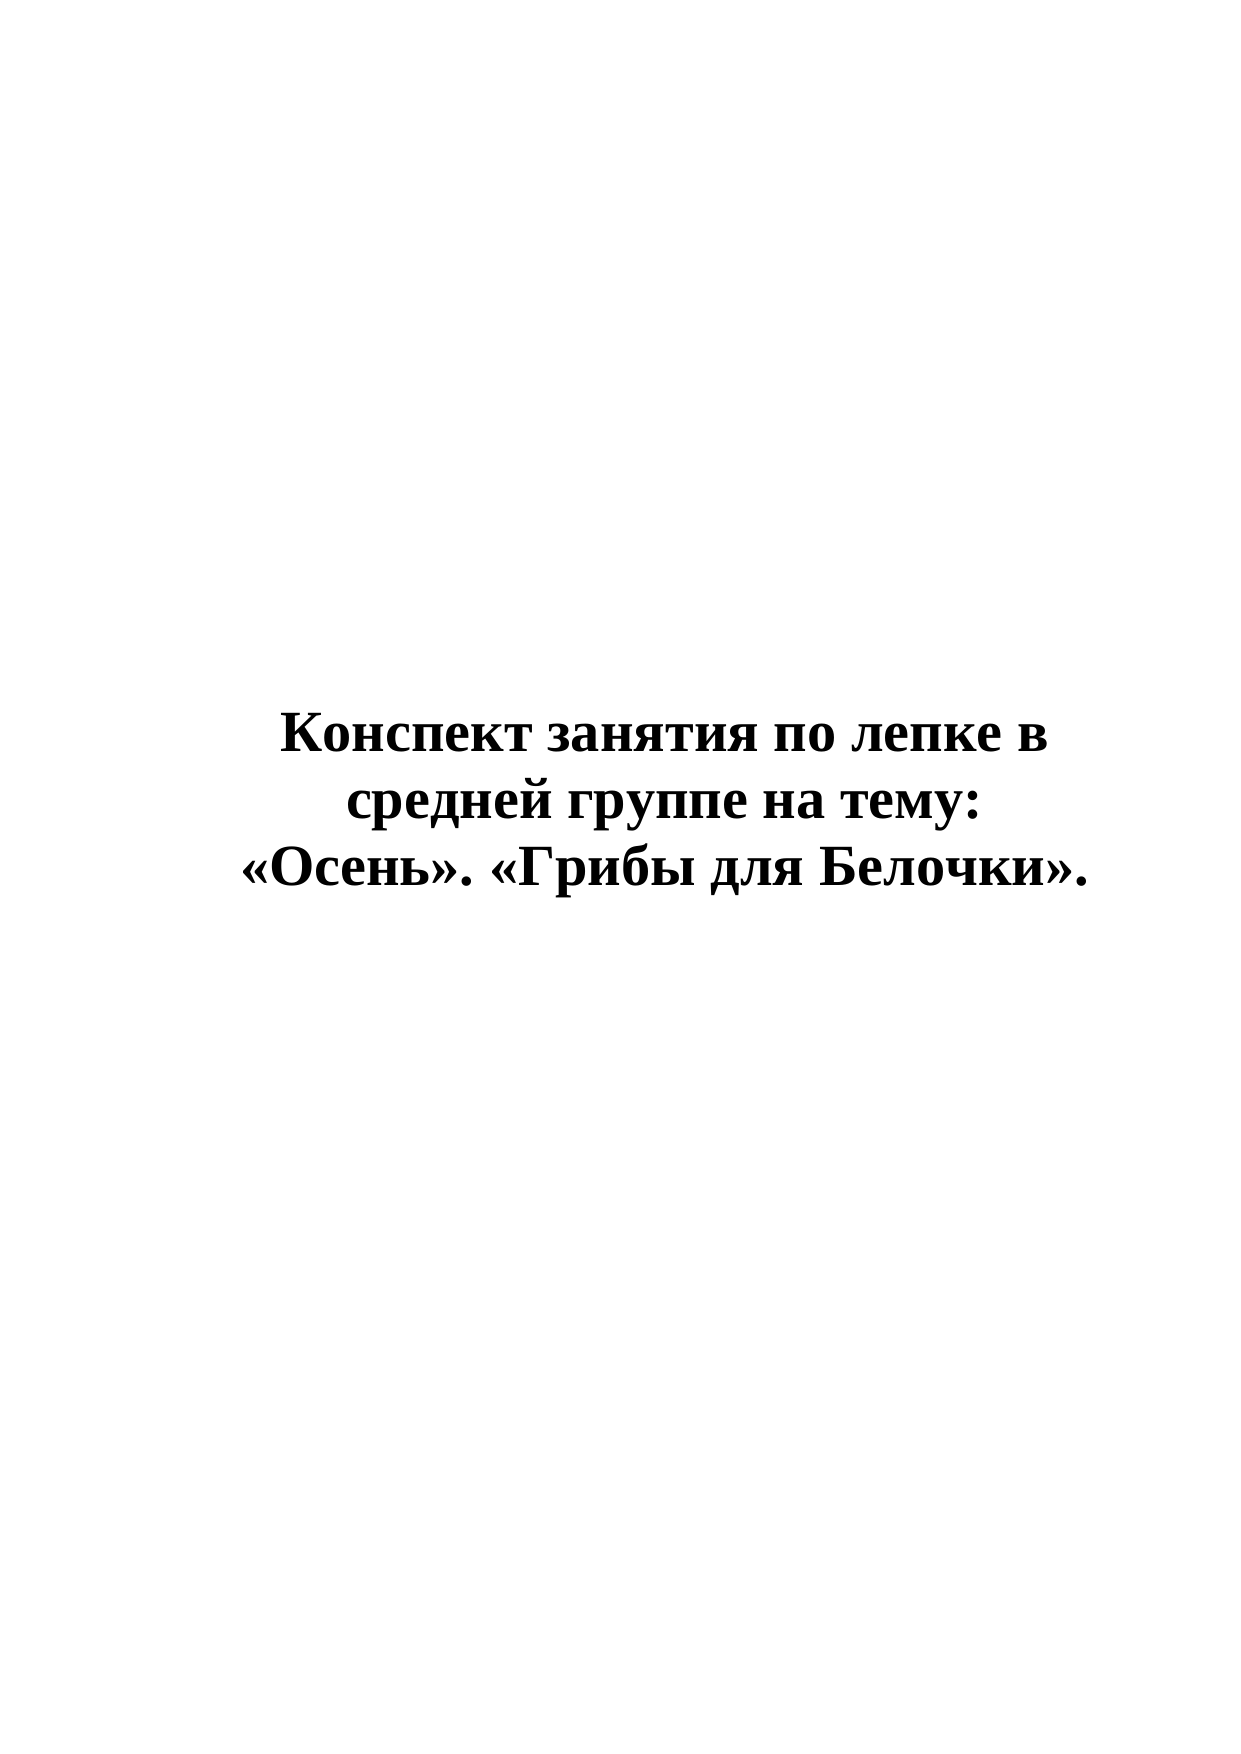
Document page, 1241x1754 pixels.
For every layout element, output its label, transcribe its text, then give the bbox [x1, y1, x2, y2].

text Конспект занятия по лепке в средней группе на тему: «Осень». «Грибы для Белочки». [177, 697, 1152, 898]
